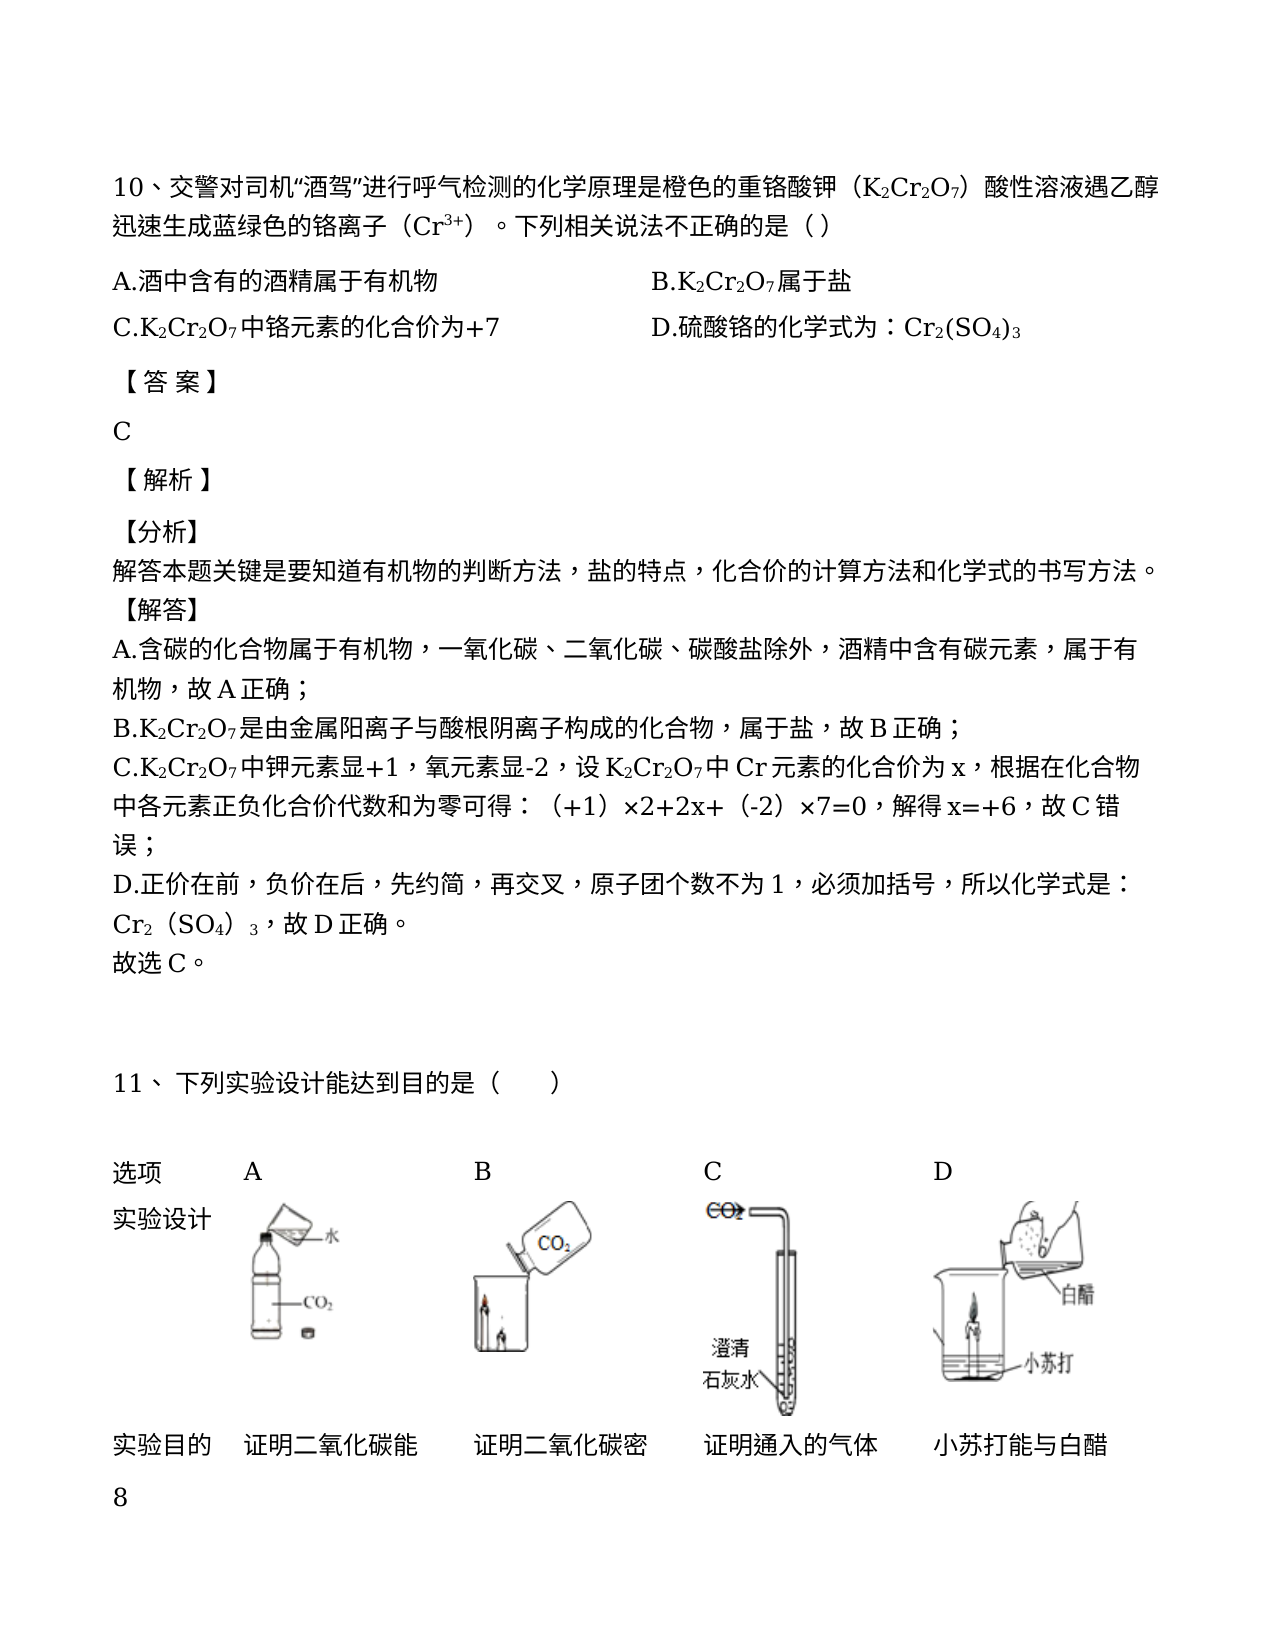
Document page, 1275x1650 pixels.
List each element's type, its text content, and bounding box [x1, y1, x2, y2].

table_cell [703, 1198, 933, 1424]
picture [473, 1201, 592, 1352]
table_cell 证明二氧化碳能 溶于水 [244, 1424, 473, 1462]
table_cell 实验目的 [112, 1424, 243, 1462]
text 【 答 案 】 [112, 364, 1163, 398]
table_cell [244, 1198, 473, 1424]
picture [932, 1201, 1096, 1382]
text 10、交警对司机“酒驾”进行呼气检测的化学原理是橙色的重铬酸钾（K2Cr2O7）酸性溶液遇乙醇迅速生成蓝绿色的铬离子（Cr3+）。下列相关说法不正确的是（ ） [112, 134, 1163, 243]
table_cell 小苏打能与白醋 反应放出 CO2 [933, 1424, 1163, 1462]
table_cell C.K2Cr2O7中铬元素的化合价为+7 [112, 306, 651, 352]
picture [243, 1201, 340, 1341]
table_cell 证明通入的气体 是二氧化碳 [703, 1424, 933, 1462]
table_header C [703, 1152, 933, 1197]
table_cell [473, 1198, 703, 1424]
text 【 解析 】 [112, 463, 1163, 497]
table_header A.酒中含有的酒精属于有机物 [112, 260, 651, 306]
text 11、 下列实验设计能达到目的是（ ） [112, 1031, 1163, 1135]
table_header B [473, 1152, 703, 1197]
table_cell 证明二氧化碳密 度大于空气 [473, 1424, 703, 1462]
picture [703, 1201, 798, 1416]
table_cell [933, 1198, 1163, 1424]
table_header D [933, 1152, 1163, 1197]
text 【分析】 解答本题关键是要知道有机物的判断方法，盐的特点，化合价的计算方法和化学式的书写方法。 【解答】 A.含碳的化合物属于有机物，一氧化碳、二氧化碳、碳酸盐除外，酒精中含有碳元素，属于有机物，故A正确； B.K2Cr2O7是由金属阳离子与酸根阴离子构成的化合物，属于盐，故B正确； C.K2Cr2O7中钾元素显+1，氧元素显-2，设K2Cr2O7中Cr元素的化合价为x，根据在化合物中各元素正负化合价代数和为零可得：（+1）×2+2x+（-2）×7=0，解得x=+6，故C错误； D.正价在前，负价在后，先约简，再交叉，原子团个数不为1，必须加括号，所以化学式是：Cr2（SO4）3，故D正确。 故选C。 [112, 515, 1163, 1014]
table_header B.K2Cr2O7属于盐 [651, 260, 1163, 306]
table_header 选项 [112, 1152, 243, 1197]
table_header A [244, 1152, 473, 1197]
text C [112, 416, 1163, 446]
table_cell 实验设计 [112, 1198, 243, 1424]
table_cell D.硫酸铬的化学式为：Cr2(SO4)3 [651, 306, 1163, 352]
